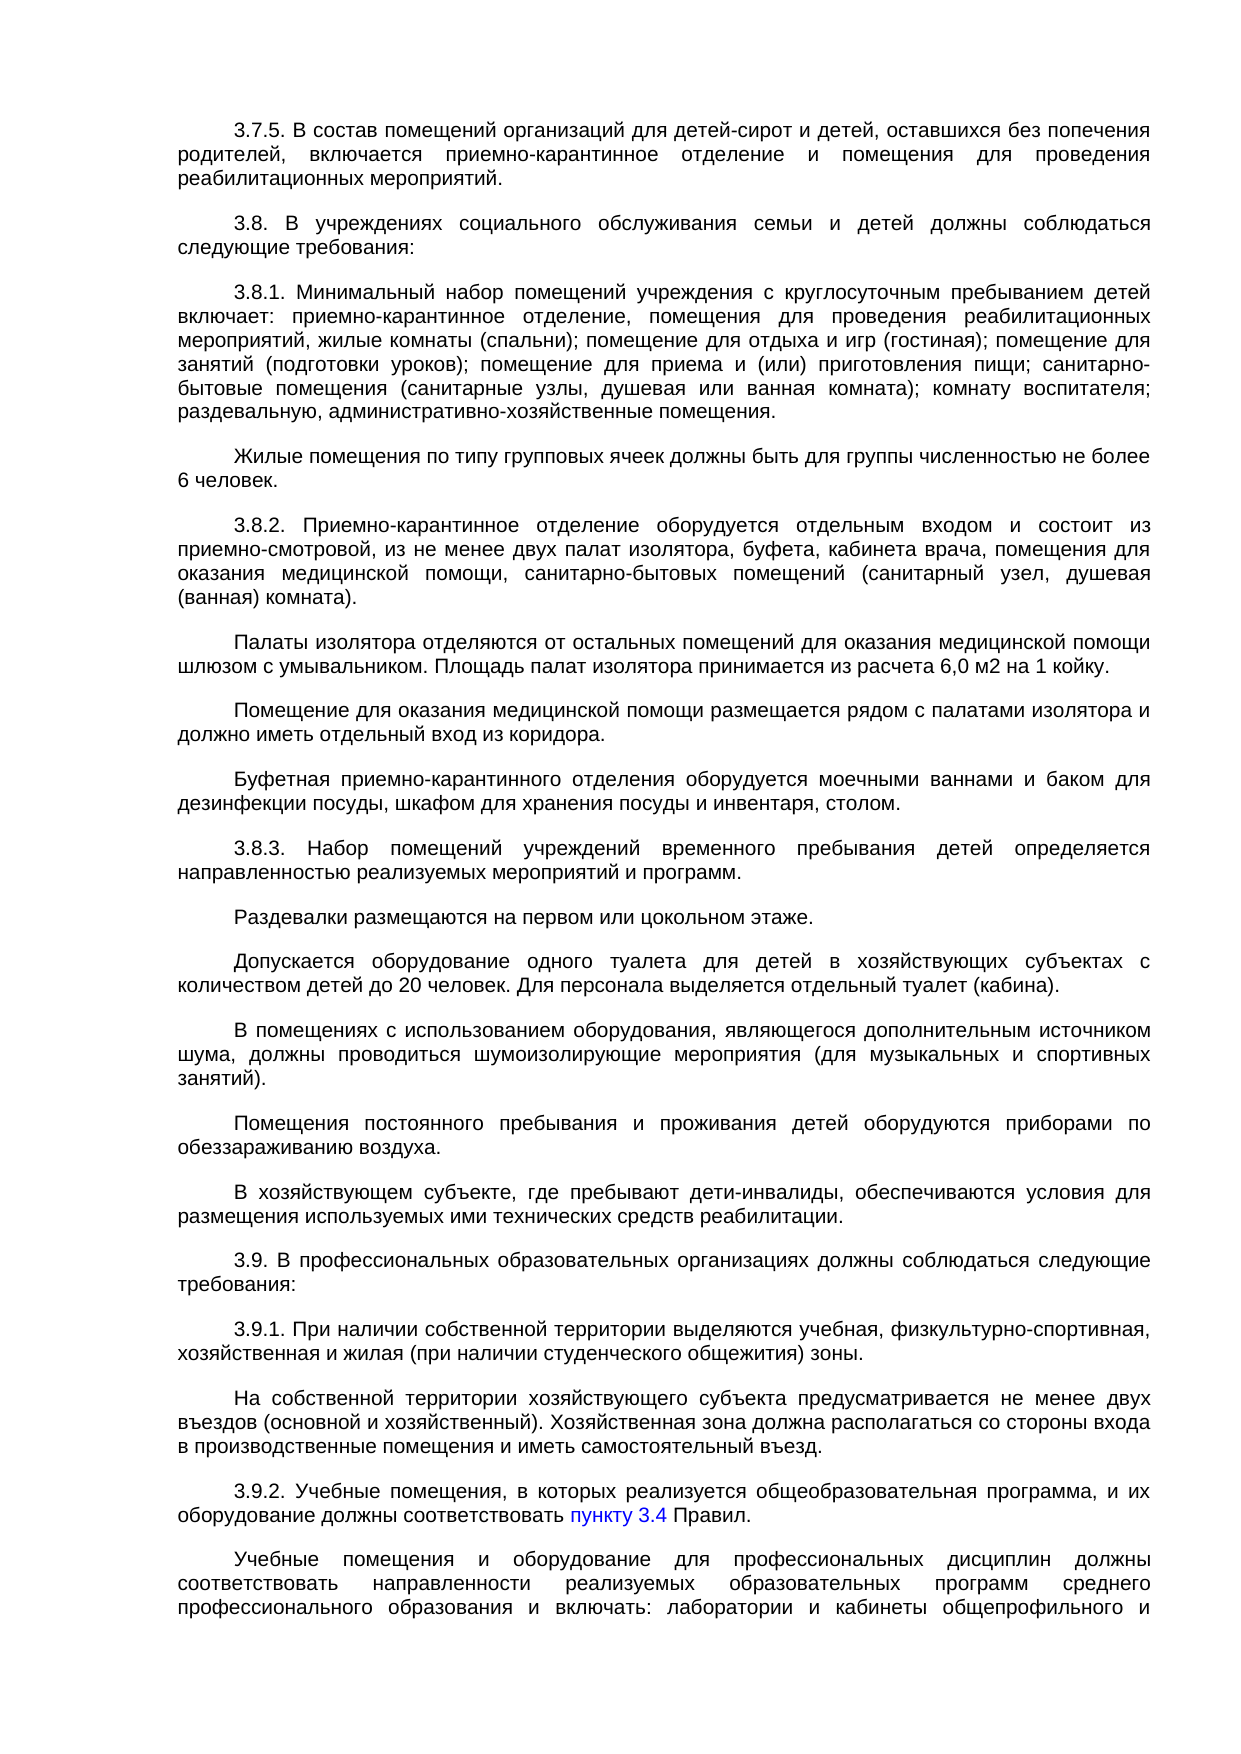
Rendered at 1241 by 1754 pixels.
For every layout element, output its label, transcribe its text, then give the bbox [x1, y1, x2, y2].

text В хозяйствующем субъекте, где пребывают дети-инвалиды, обеспечиваются условия для размещения используемых ими технических средств реабилитации. [177, 1179, 1152, 1227]
text В помещениях с использованием оборудования, являющегося дополнительным источником шума, должны проводиться шумоизолирующие мероприятия (для музыкальных и спортивных занятий). [177, 1018, 1152, 1090]
text Помещения постоянного пребывания и проживания детей оборудуются приборами по обеззараживанию воздуха. [177, 1111, 1152, 1159]
text Палаты изолятора отделяются от остальных помещений для оказания медицинской помощи шлюзом с умывальником. Площадь палат изолятора принимается из расчета 6,0 м2 на 1 койку. [177, 629, 1152, 677]
text Жилые помещения по типу групповых ячеек должны быть для группы численностью не более 6 человек. [177, 444, 1152, 492]
text 3.9.1. При наличии собственной территории выделяются учебная, физкультурно-спортивная, хозяйственная и жилая (при наличии студенческого общежития) зоны. [177, 1317, 1152, 1365]
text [177, 1547, 1152, 1619]
text 3.9.2. Учебные помещения, в которых реализуется общеобразовательная программа, и их оборудование должны соответствовать пункту 3.4 Правил. [177, 1478, 1152, 1526]
text 3.8.2. Приемно-карантинное отделение оборудуется отдельным входом и состоит из приемно-смотровой, из не менее двух палат изолятора, буфета, кабинета врача, помещения для оказания медицинской помощи, санитарно-бытовых помещений (санитарный узел, душевая (ванная) комната). [177, 513, 1152, 609]
text Допускается оборудование одного туалета для детей в хозяйствующих субъектах с количеством детей до 20 человек. Для персонала выделяется отдельный туалет (кабина). [177, 949, 1152, 997]
text Раздевалки размещаются на первом или цокольном этаже. [177, 904, 1152, 928]
text На собственной территории хозяйствующего субъекта предусматривается не менее двух въездов (основной и хозяйственный). Хозяйственная зона должна располагаться со стороны входа в производственные помещения и иметь самостоятельный въезд. [177, 1386, 1152, 1458]
text Помещение для оказания медицинской помощи размещается рядом с палатами изолятора и должно иметь отдельный вход из коридора. [177, 698, 1152, 746]
text 3.8. В учреждениях социального обслуживания семьи и детей должны соблюдаться следующие требования: [177, 211, 1152, 259]
text 3.9. В профессиональных образовательных организациях должны соблюдаться следующие требования: [177, 1248, 1152, 1296]
text 3.8.3. Набор помещений учреждений временного пребывания детей определяется направленностью реализуемых мероприятий и программ. [177, 836, 1152, 884]
text Буфетная приемно-карантинного отделения оборудуется моечными ваннами и баком для дезинфекции посуды, шкафом для хранения посуды и инвентаря, столом. [177, 767, 1152, 815]
text 3.7.5. В состав помещений организаций для детей-сирот и детей, оставшихся без попечения родителей, включается приемно-карантинное отделение и помещения для проведения реабилитационных мероприятий. [177, 118, 1152, 190]
text 3.8.1. Минимальный набор помещений учреждения с круглосуточным пребыванием детей включает: приемно-карантинное отделение, помещения для проведения реабилитационных мероприятий, жилые комнаты (спальни); помещение для отдыха и игр (гостиная); помещение для занятий (подготовки уроков); помещение для приема и (или) приготовления пищи; санитарно-бытовые помещения (санитарные узлы, душевая или ванная комната); комнату воспитателя; раздевальную, административно-хозяйственные помещения. [177, 279, 1152, 423]
